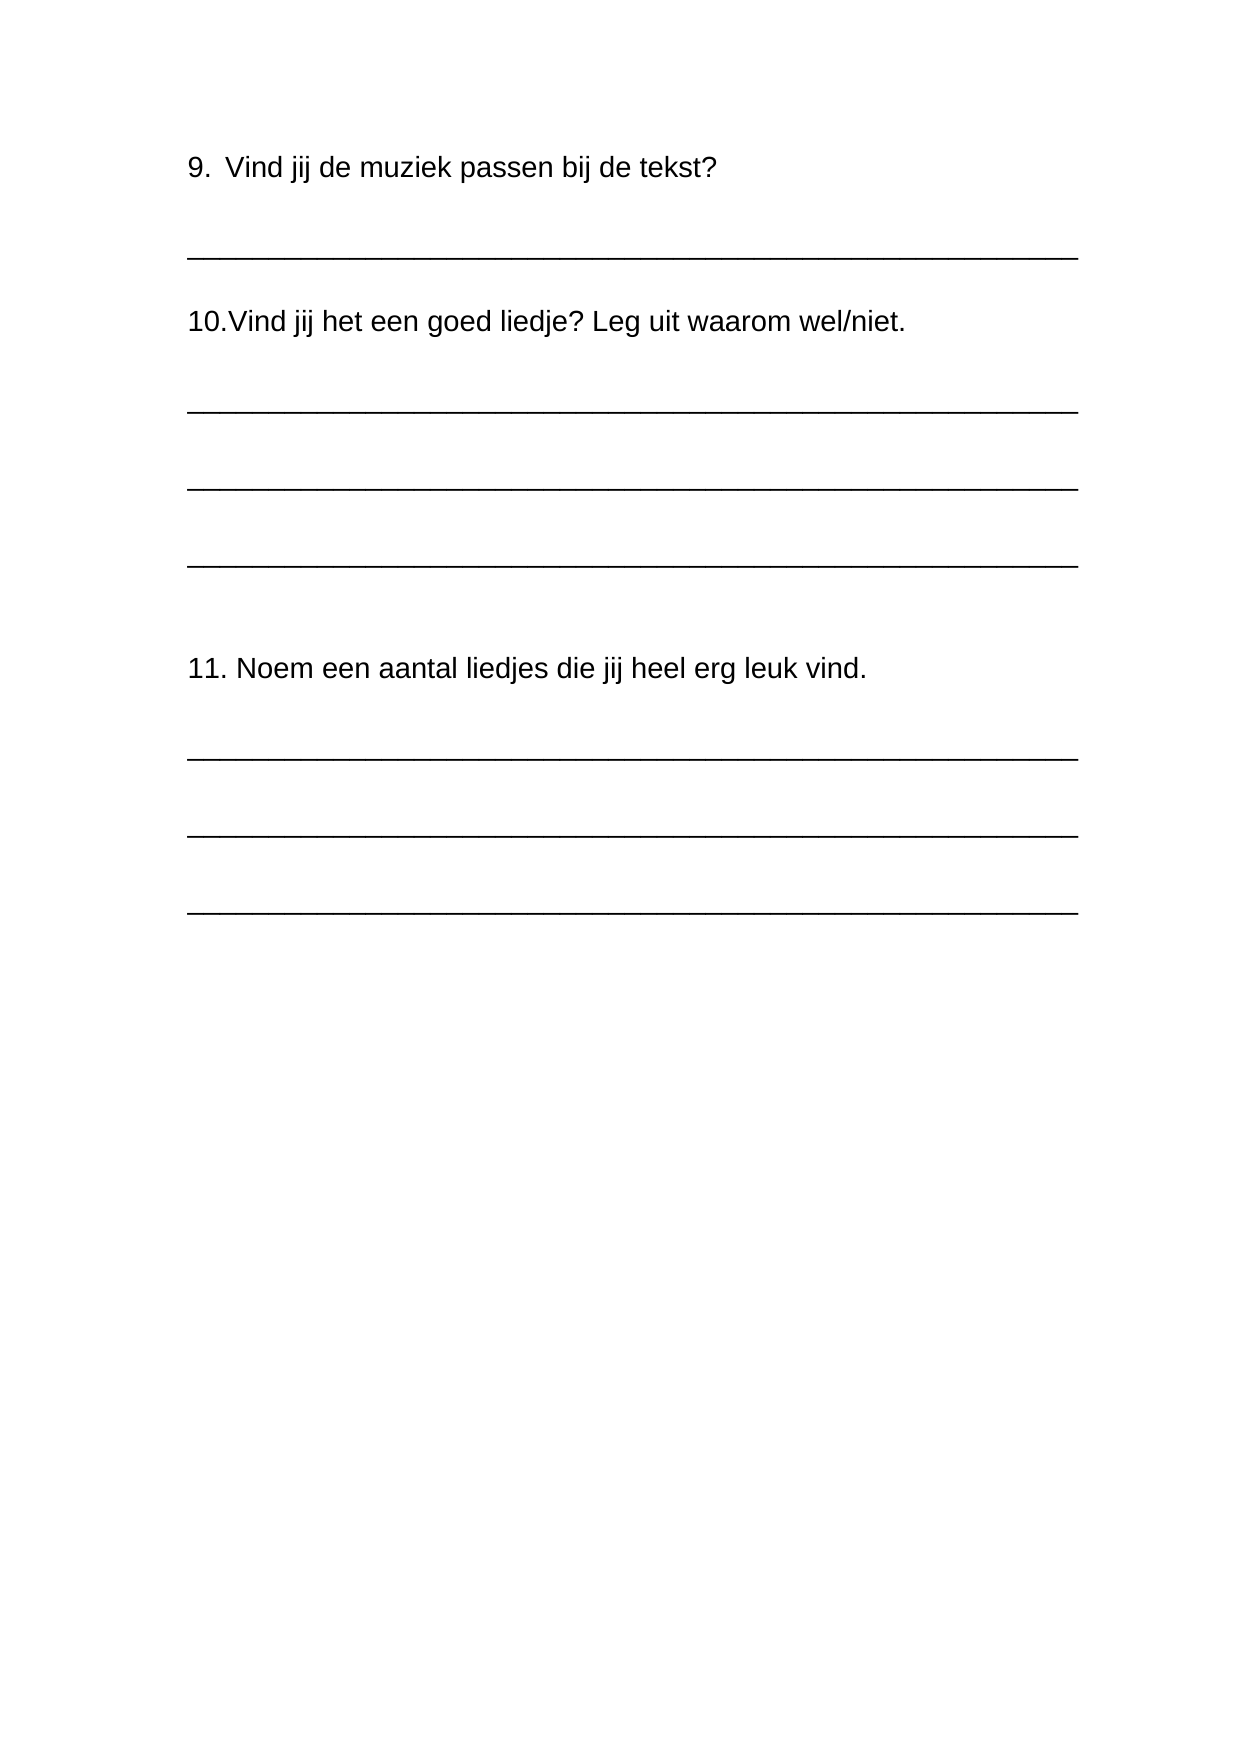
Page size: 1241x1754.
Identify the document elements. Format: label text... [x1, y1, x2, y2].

text 11. Noem een aantal liedjes die jij heel erg leuk vind. [187, 651, 1090, 684]
text _______________________________________________________ [187, 535, 1090, 569]
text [187, 227, 1090, 261]
text 10.Vind jij het een goed liedje? Leg uit waarom wel/niet. [150, 304, 1090, 338]
list Vind jij de muziek passen bij de tekst? [187, 150, 1090, 183]
text _______________________________________________________ [187, 882, 1090, 916]
text _______________________________________________________ [187, 805, 1090, 839]
text _______________________________________________________ [187, 381, 1090, 415]
text _______________________________________________________ [187, 728, 1090, 762]
text _______________________________________________________ [187, 458, 1090, 492]
